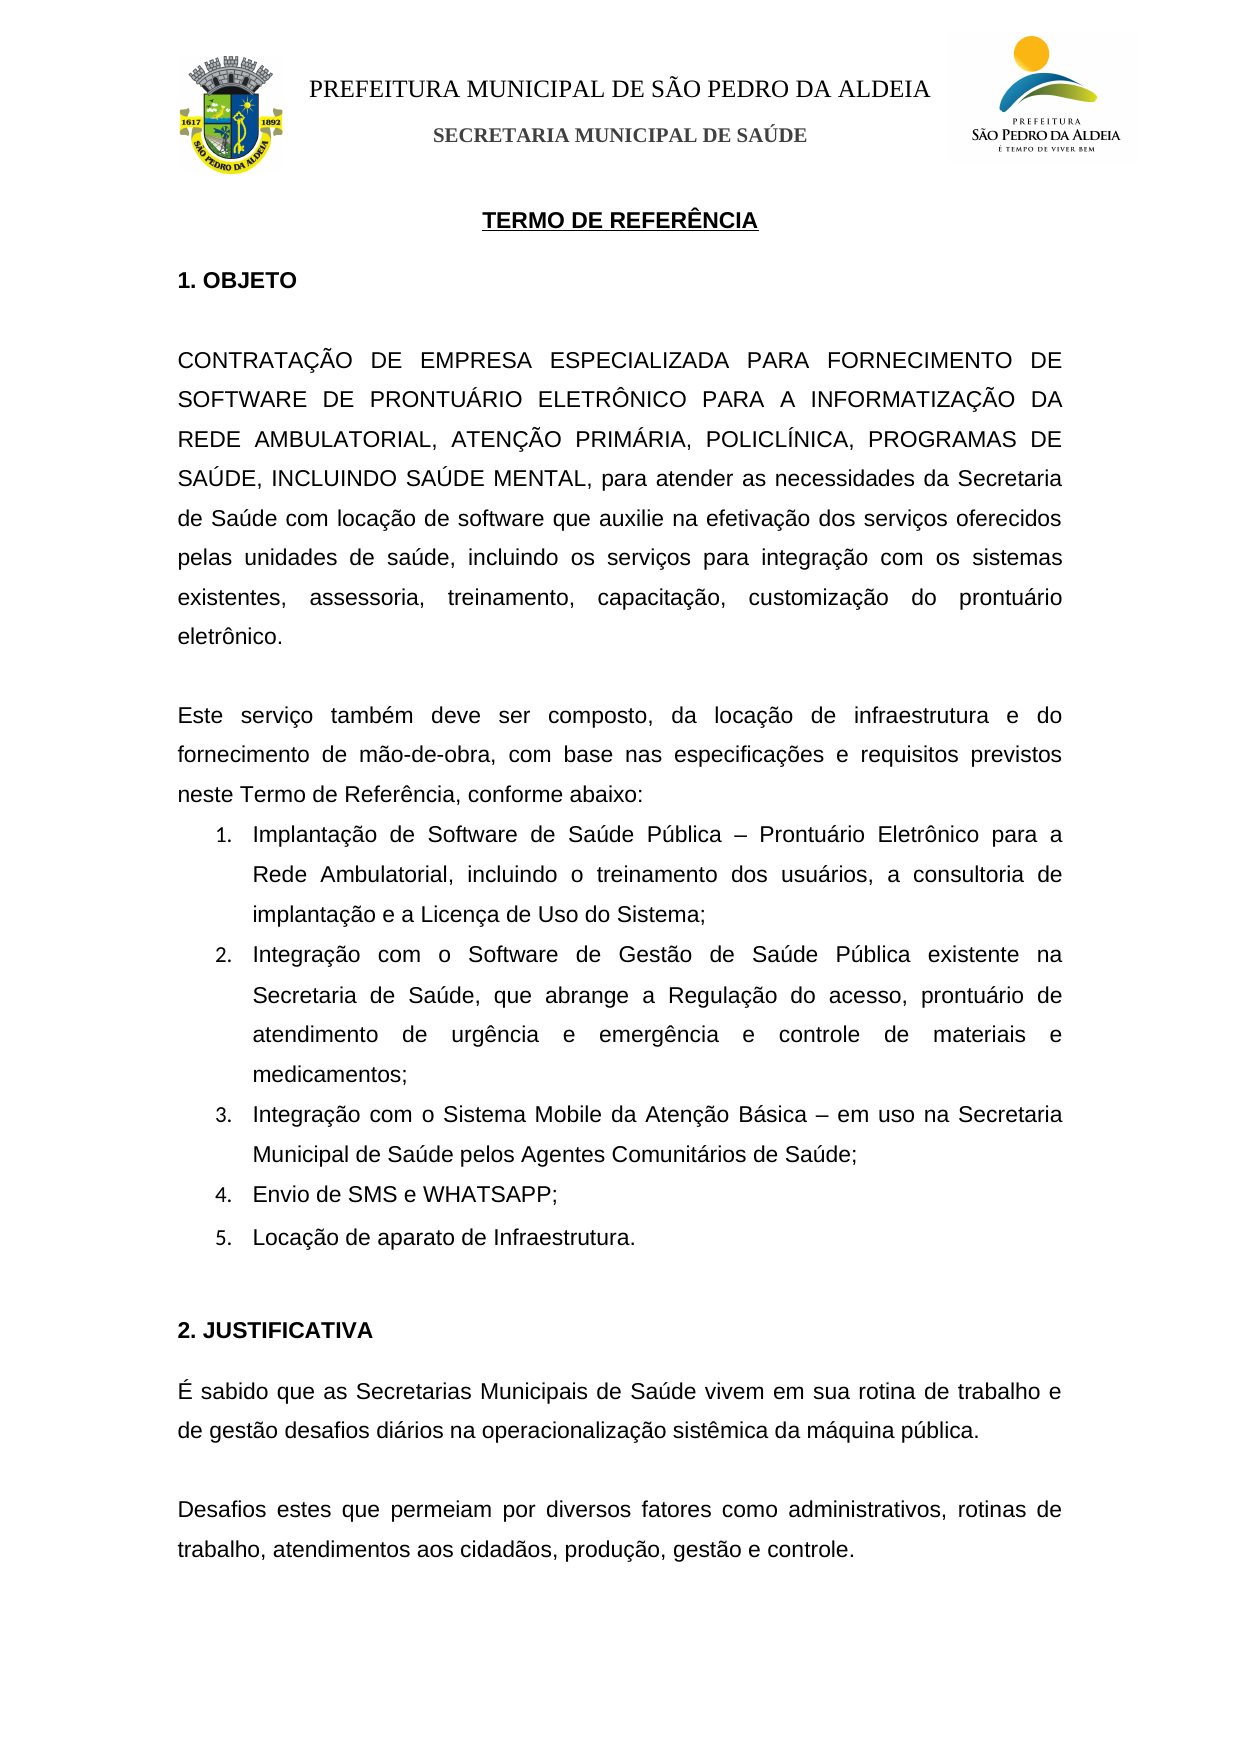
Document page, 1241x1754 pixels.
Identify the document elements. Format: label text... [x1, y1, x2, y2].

picture [947, 33, 1138, 162]
list Integração com o Software de Gestão de Saúde Pública existente na Secretaria de Saúde, que abrange a Regulação do acesso, prontuário de atendimento de urgência e emergência e controle de materiais e medicamentos; [215, 940, 1063, 1087]
list Envio de SMS e WHATSAPP; [215, 1181, 1063, 1209]
text 1. OBJETO [177, 267, 1063, 294]
text CONTRATAÇÃO DE EMPRESA ESPECIALIZADA PARA FORNECIMENTO DE SOFTWARE DE PRONTUÁRIO ELETRÔNICO PARA A INFORMATIZAÇÃO DA REDE AMBULATORIAL, ATENÇÃO PRIMÁRIA, POLICLÍNICA, PROGRAMAS DE SAÚDE, INCLUINDO SAÚDE MENTAL, para atender as necessidades da Secretaria de Saúde com locação de software que auxilie na efetivação dos serviços oferecidos pelas unidades de saúde, incluindo os serviços para integração com os sistemas existentes, assessoria, treinamento, capacitação, customização do prontuário eletrônico. [177, 347, 1063, 649]
text Desafios estes que permeiam por diversos fatores como administrativos, rotinas de trabalho, atendimentos aos cidadãos, produção, gestão e controle. [177, 1496, 1063, 1562]
picture [179, 56, 283, 174]
text TERMO DE REFERÊNCIA [177, 207, 1063, 233]
text Este serviço também deve ser composto, da locação de infraestrutura e do fornecimento de mão-de-obra, com base nas especificações e requisitos previstos neste Termo de Referência, conforme abaixo: [177, 702, 1063, 807]
list Implantação de Software de Saúde Pública – Prontuário Eletrônico para a Rede Ambulatorial, incluindo o treinamento dos usuários, a consultoria de implantação e a Licença de Uso do Sistema; [215, 820, 1063, 927]
text 2. JUSTIFICATIVA [177, 1317, 1063, 1344]
text É sabido que as Secretarias Municipais de Saúde vivem em sua rotina de trabalho e de gestão desafios diários na operacionalização sistêmica da máquina pública. [177, 1378, 1063, 1443]
list Integração com o Sistema Mobile da Atenção Básica – em uso na Secretaria Municipal de Saúde pelos Agentes Comunitários de Saúde; [215, 1100, 1063, 1167]
list Locação de aparato de Infraestrutura. [215, 1223, 1063, 1251]
